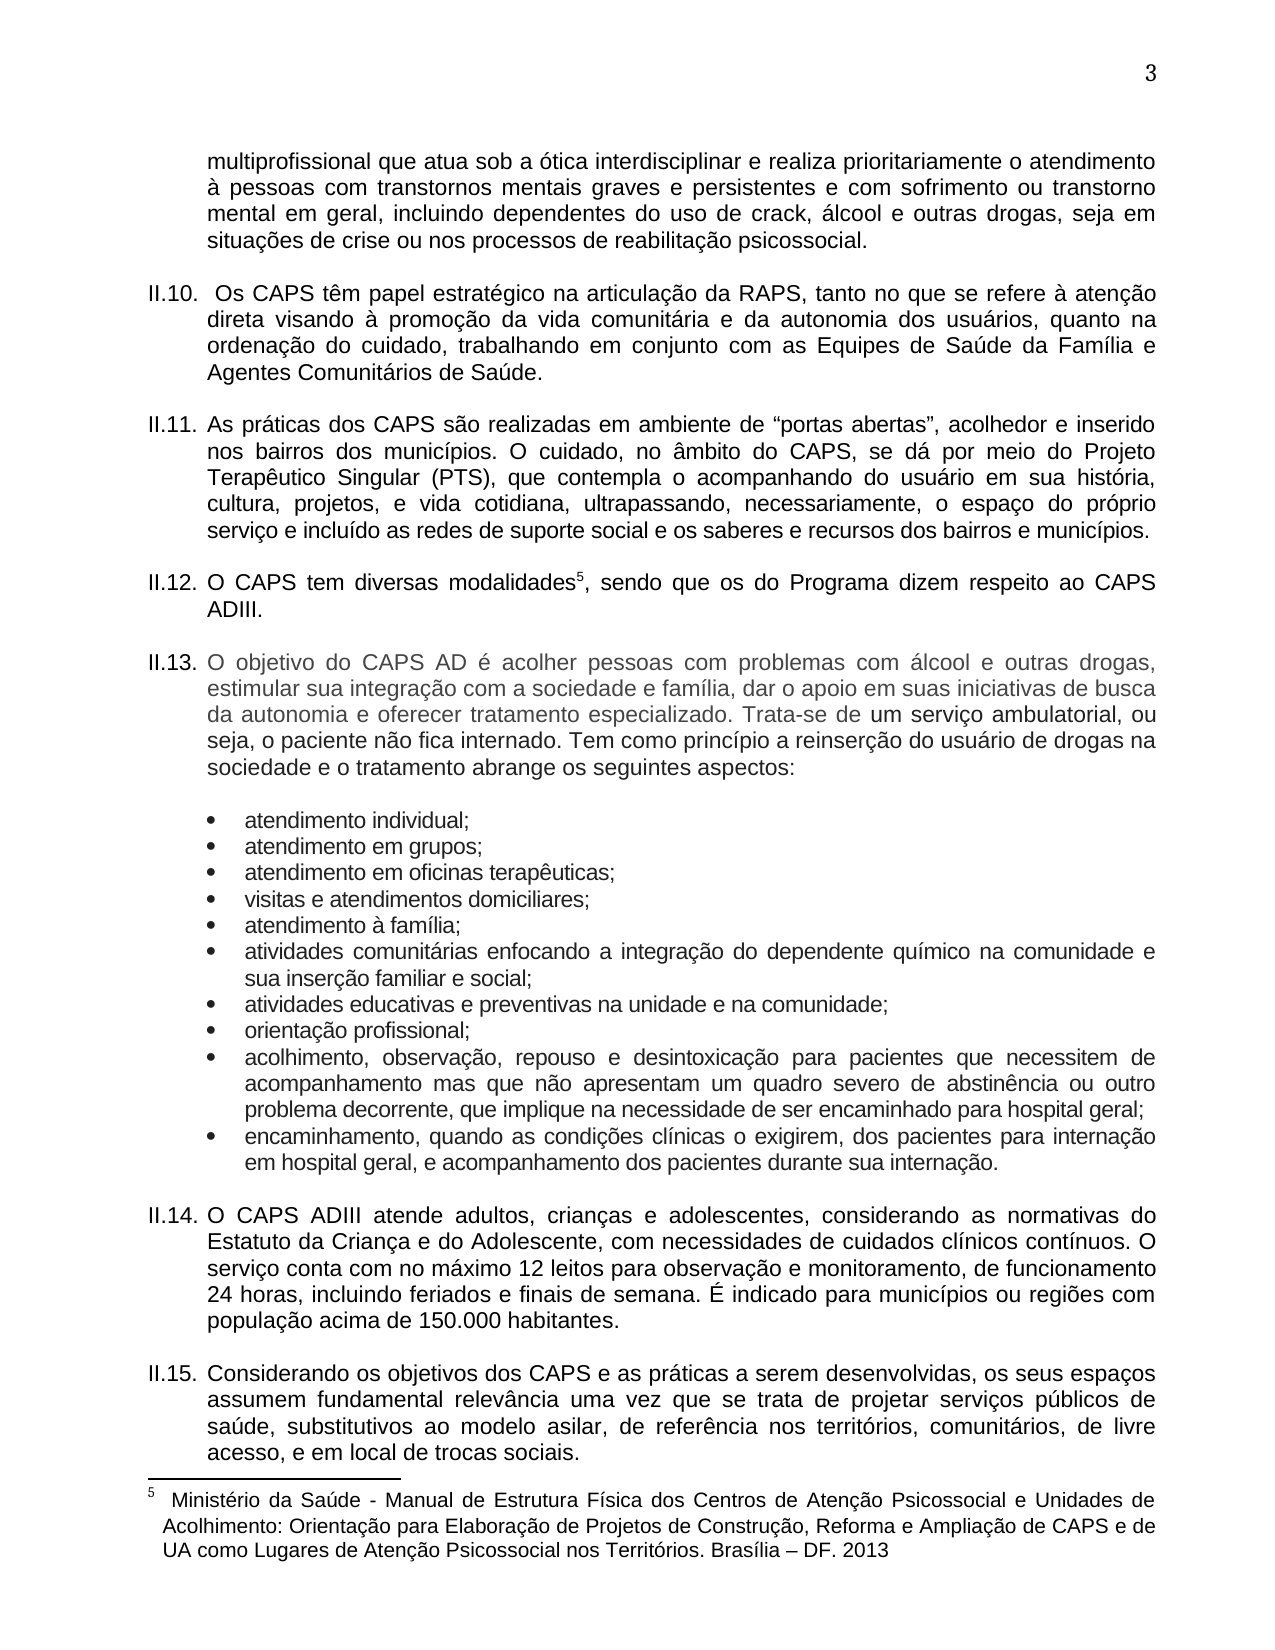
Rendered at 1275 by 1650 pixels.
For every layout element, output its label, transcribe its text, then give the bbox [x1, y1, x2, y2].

list orientação profissional; [207, 1017, 1157, 1044]
list atividades educativas e preventivas na unidade e na comunidade; [207, 991, 1157, 1017]
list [148, 148, 1157, 253]
list encaminhamento, quando as condições clínicas o exigirem, dos pacientes para internação em hospital geral, e acompanhamento dos pacientes durante sua internação. [207, 1123, 1157, 1176]
list acolhimento, observação, repouso e desintoxicação para pacientes que necessitem de acompanhamento mas que não apresentam um quadro severo de abstinência ou outro problema decorrente, que implique na necessidade de ser encaminhado para hospital geral; [207, 1044, 1157, 1123]
list As práticas dos CAPS são realizadas em ambiente de “portas abertas”, acolhedor e inserido nos bairros dos municípios. O cuidado, no âmbito do CAPS, se dá por meio do Projeto Terapêutico Singular (PTS), que contempla o acompanhando do usuário em sua história, cultura, projetos, e vida cotidiana, ultrapassando, necessariamente, o espaço do próprio serviço e incluído as redes de suporte social e os saberes e recursos dos bairros e municípios. [148, 411, 1157, 543]
list O CAPS ADIII atende adultos, crianças e adolescentes, considerando as normativas do Estatuto da Criança e do Adolescente, com necessidades de cuidados clínicos contínuos. O serviço conta com no máximo 12 leitos para observação e monitoramento, de funcionamento 24 horas, incluindo feriados e finais de semana. É indicado para municípios ou regiões com população acima de 150.000 habitantes. [148, 1202, 1157, 1334]
list visitas e atendimentos domiciliares; [207, 886, 1157, 912]
list O objetivo do CAPS AD é acolher pessoas com problemas com álcool e outras drogas, estimular sua integração com a sociedade e família, dar o apoio em suas iniciativas de busca da autonomia e oferecer tratamento especializado. Trata-se de um serviço ambulatorial, ou seja, o paciente não fica internado. Tem como princípio a reinserção do usuário de drogas na sociedade e o tratamento abrange os seguintes aspectos: [148, 648, 1157, 780]
list atendimento em grupos; [207, 833, 1157, 859]
list atendimento à família; [207, 912, 1157, 938]
list atendimento em oficinas terapêuticas; [207, 859, 1157, 886]
list Os CAPS têm papel estratégico na articulação da RAPS, tanto no que se refere à atenção direta visando à promoção da vida comunitária e da autonomia dos usuários, quanto na ordenação do cuidado, trabalhando em conjunto com as Equipes de Saúde da Família e Agentes Comunitários de Saúde. [148, 279, 1157, 385]
list O CAPS tem diversas modalidades, sendo que os do Programa dizem respeito ao CAPS ADIII. [148, 569, 1157, 622]
list Considerando os objetivos dos CAPS e as práticas a serem desenvolvidas, os seus espaços assumem fundamental relevância uma vez que se trata de projetar serviços públicos de saúde, substitutivos ao modelo asilar, de referência nos territórios, comunitários, de livre acesso, e em local de trocas sociais. [148, 1360, 1157, 1465]
list atividades comunitárias enfocando a integração do dependente químico na comunidade e sua inserção familiar e social; [207, 938, 1157, 991]
list atendimento individual; [207, 807, 1157, 833]
